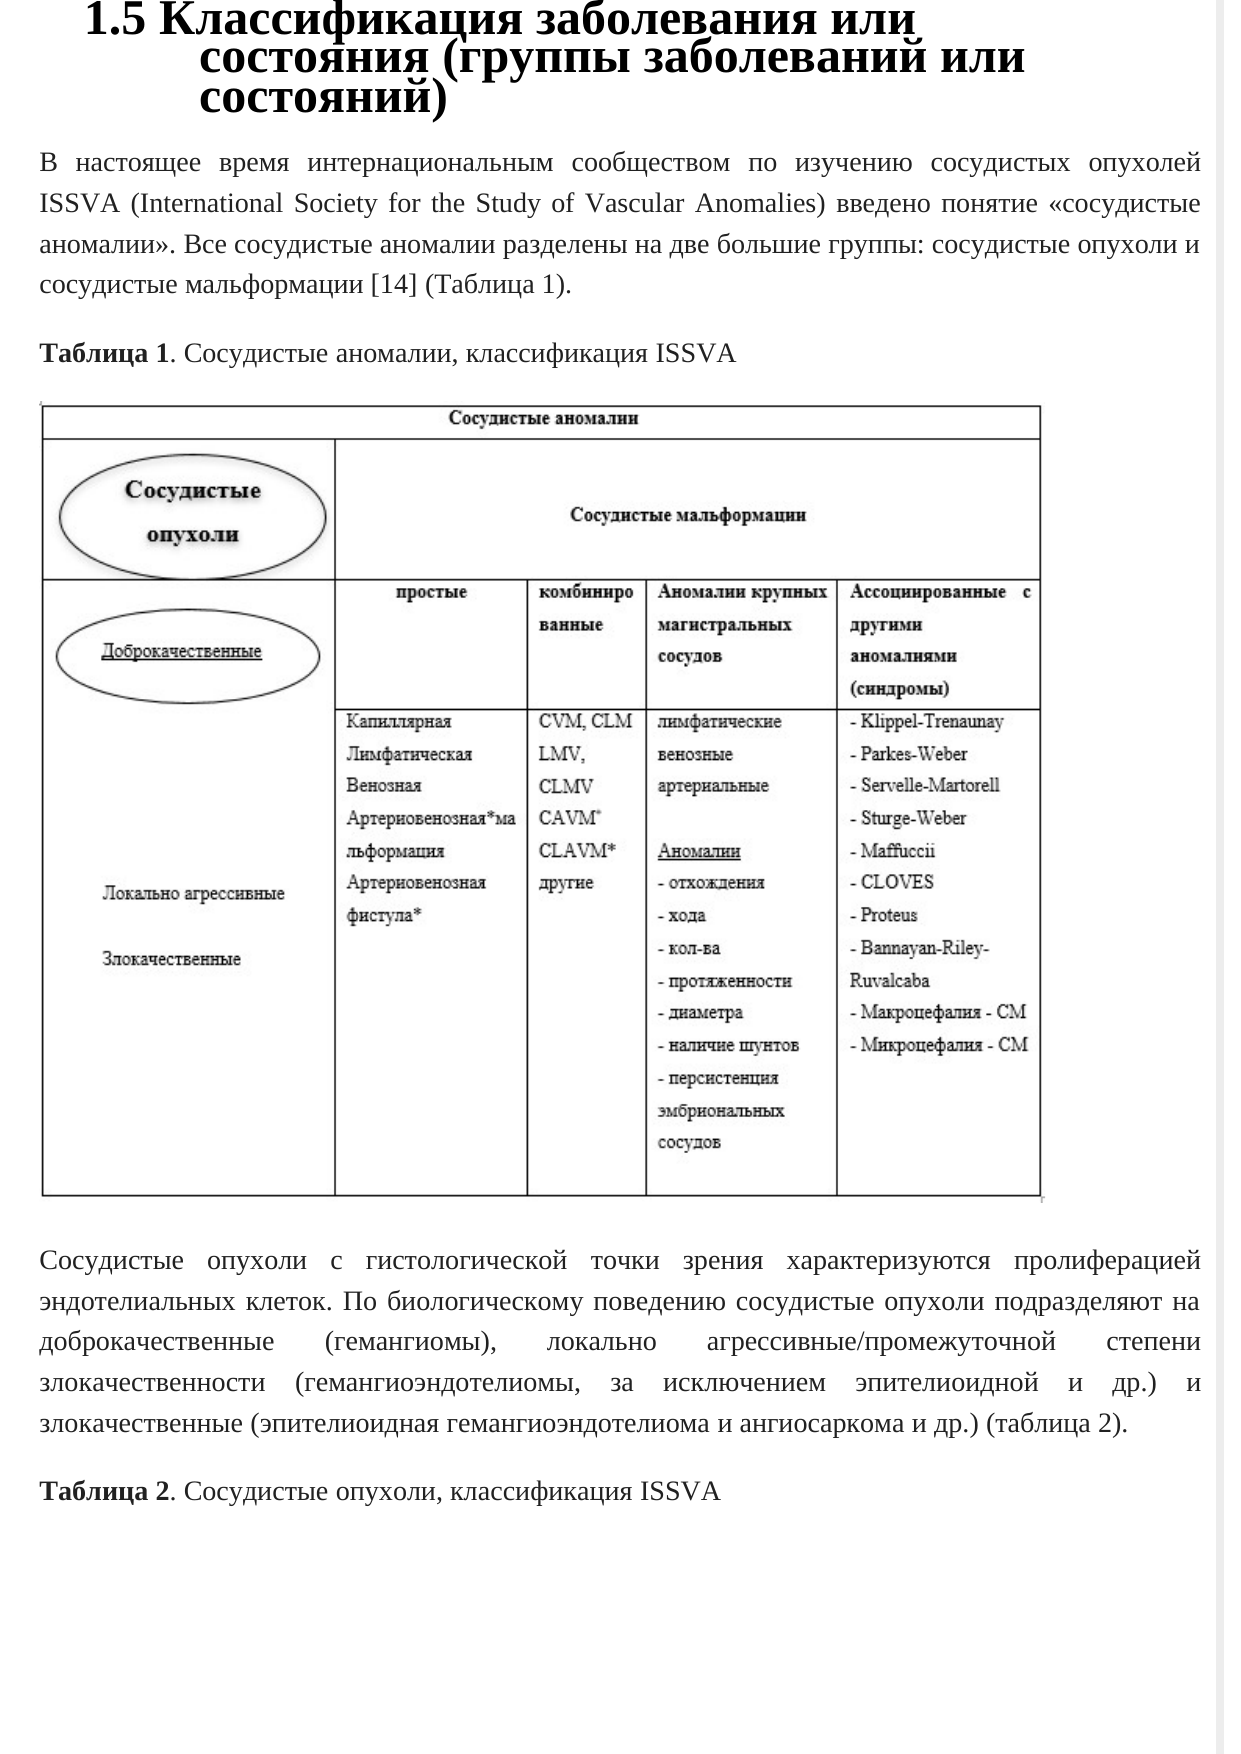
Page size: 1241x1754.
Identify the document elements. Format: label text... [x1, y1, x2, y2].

text Таблица 1. Сосудистые аномалии, классификация ISSVA [39, 336, 1213, 368]
picture [39, 401, 1046, 1203]
text Таблица 2. Сосудистые опухоли, классификация ISSVA [39, 1474, 1213, 1506]
text Сосудистые опухоли с гистологической точки зрения характеризуются пролиферацией эндотелиальных клеток. По биологическому поведению сосудистые опухоли подразделяют на доброкачественные (гемангиомы), локально агрессивные/промежуточной степени злокачественности (гемангиоэндотелиомы, за исключением эпителиоидной и др.) и злокачественные (эпителиоидная гемангиоэндотелиома и ангиосаркома и др.) (таблица 2). [39, 1243, 1201, 1438]
text В настоящее время интернациональным сообществом по изучению сосудистых опухолей ISSVA (International Society for the Study of Vascular Anomalies) введено понятие «сосудистые аномалии». Все сосудистые аномалии разделены на две большие группы: сосудистые опухоли и сосудистые мальформации [14] (Таблица 1). [39, 145, 1201, 300]
subtitle Классификация заболевания или состояния (группы заболеваний или состояний) [84, 2, 1157, 123]
